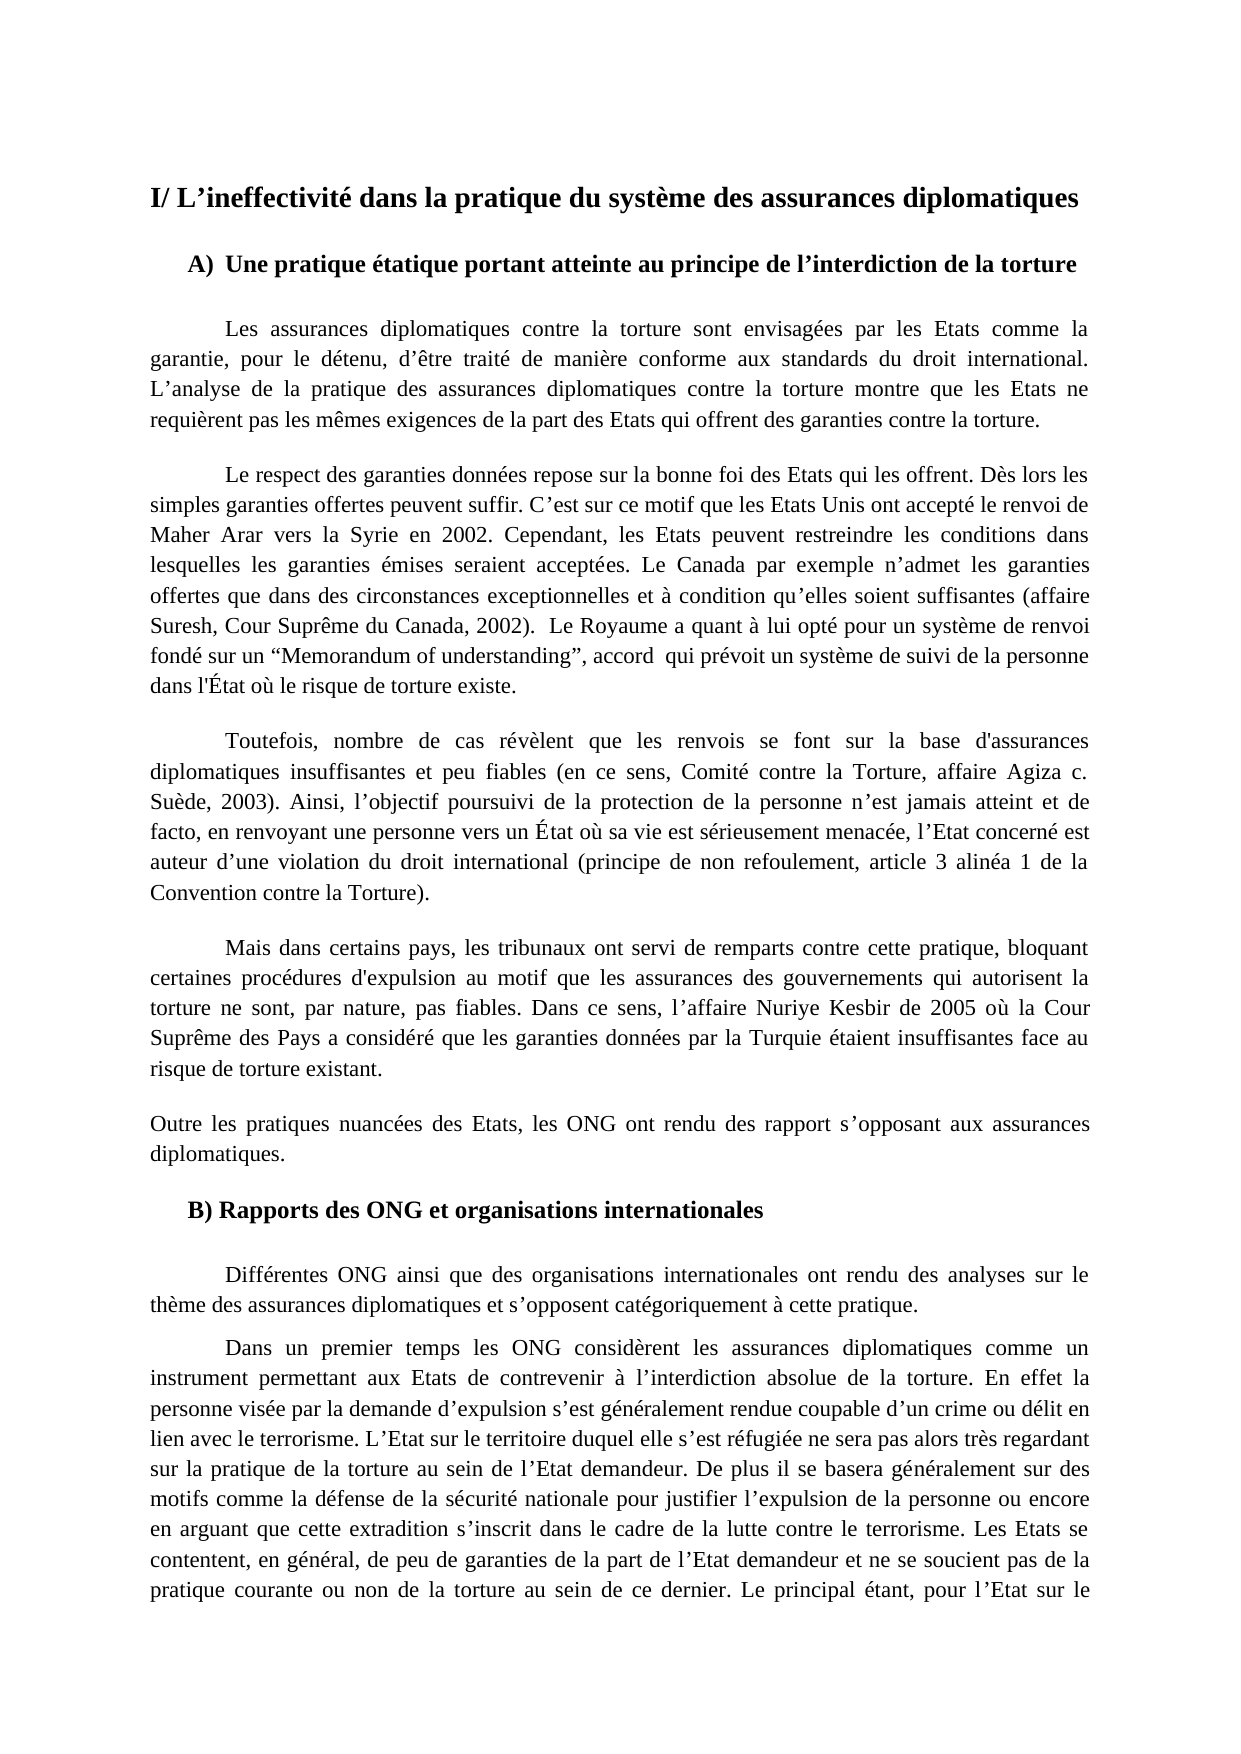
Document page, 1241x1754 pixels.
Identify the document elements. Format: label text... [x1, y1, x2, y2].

text Différentes ONG ainsi que des organisations internationales ont rendu des analyses sur le thème des assurances diplomatiques et s’opposent catégoriquement à cette pratique. [150, 1261, 1090, 1318]
text Outre les pratiques nuancées des Etats, les ONG ont rendu des rapport s’opposant aux assurances diplomatiques. [150, 1110, 1090, 1166]
text Le respect des garanties données repose sur la bonne foi des Etats qui les offrent. Dès lors les simples garanties offertes peuvent suffir. C’est sur ce motif que les Etats Unis ont accepté le renvoi de Maher Arar vers la Syrie en 2002. Cependant, les Etats peuvent restreindre les conditions dans lesquelles les garanties émises seraient acceptées. Le Canada par exemple n’admet les garanties offertes que dans des circonstances exceptionnelles et à condition qu’elles soient suffisantes (affaire Suresh, Cour Suprême du Canada, 2002). Le Royaume a quant à lui opté pour un système de renvoi fondé sur un “Memorandum of understanding”, accord qui prévoit un système de suivi de la personne dans l'État où le risque de torture existe. [150, 461, 1090, 699]
text I/ L’ineffectivité dans la pratique du système des assurances diplomatiques [150, 180, 1090, 214]
text Toutefois, nombre de cas révèlent que les renvois se font sur la base d'assurances diplomatiques insuffisantes et peu fiables (en ce sens, Comité contre la Torture, affaire Agiza c. Suède, 2003). Ainsi, l’objectif poursuivi de la protection de la personne n’est jamais atteint et de facto, en renvoyant une personne vers un État où sa vie est sérieusement menacée, l’Etat concerné est auteur d’une violation du droit international (principe de non refoulement, article 3 alinéa 1 de la Convention contre la Torture). [150, 727, 1090, 905]
text Les assurances diplomatiques contre la torture sont envisagées par les Etats comme la garantie, pour le détenu, d’être traité de manière conforme aux standards du droit international. L’analyse de la pratique des assurances diplomatiques contre la torture montre que les Etats ne requièrent pas les mêmes exigences de la part des Etats qui offrent des garanties contre la torture. [150, 315, 1090, 432]
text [150, 1334, 1090, 1602]
list Une pratique étatique portant atteinte au principe de l’interdiction de la torture [187, 249, 1090, 278]
text Mais dans certains pays, les tribunaux ont servi de remparts contre cette pratique, bloquant certaines procédures d'expulsion au motif que les assurances des gouvernements qui autorisent la torture ne sont, par nature, pas fiables. Dans ce sens, l’affaire Nuriye Kesbir de 2005 où la Cour Suprême des Pays a considéré que les garanties données par la Turquie étaient insuffisantes face au risque de torture existant. [150, 934, 1090, 1081]
text B) Rapports des ONG et organisations internationales [187, 1195, 1090, 1224]
